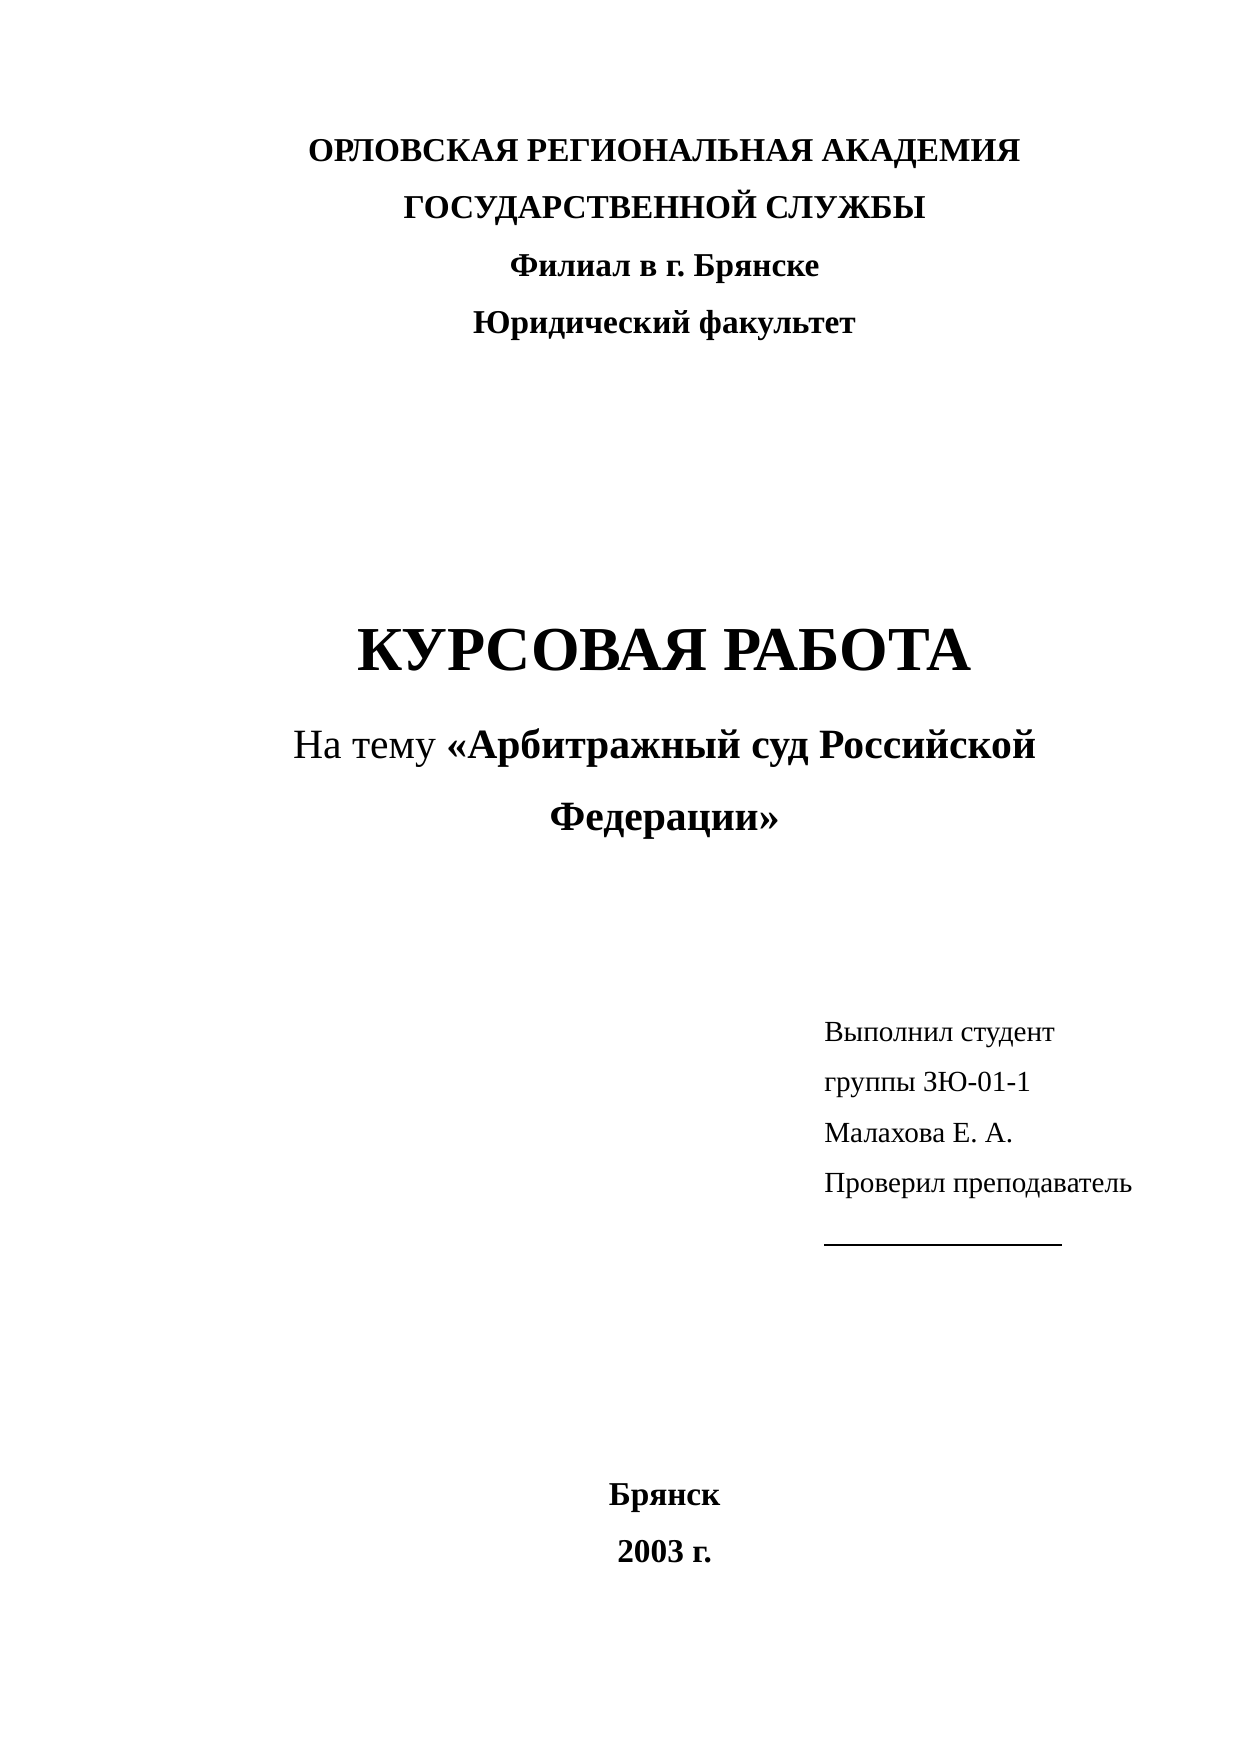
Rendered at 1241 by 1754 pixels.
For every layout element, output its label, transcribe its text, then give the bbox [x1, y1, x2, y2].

text группы ЗЮ-01-1 [824, 1064, 1152, 1098]
text Брянск [177, 1474, 1152, 1512]
text На тему «Арбитражный суд Российской Федерации» [177, 719, 1152, 839]
text ОРЛОВСКАЯ РЕГИОНАЛЬНАЯ АКАДЕМИЯ ГОСУДАРСТВЕННОЙ СЛУЖБЫ [177, 130, 1152, 226]
text Филиал в г. Брянске [177, 245, 1152, 283]
text КУРСОВАЯ РАБОТА [177, 611, 1152, 683]
text Юридический факультет [177, 302, 1152, 341]
text Проверил преподаватель [824, 1165, 1152, 1198]
text Малахова Е. А. [824, 1115, 1152, 1148]
text 2003 г. [177, 1532, 1152, 1570]
text Выполнил студент [824, 1014, 1152, 1048]
